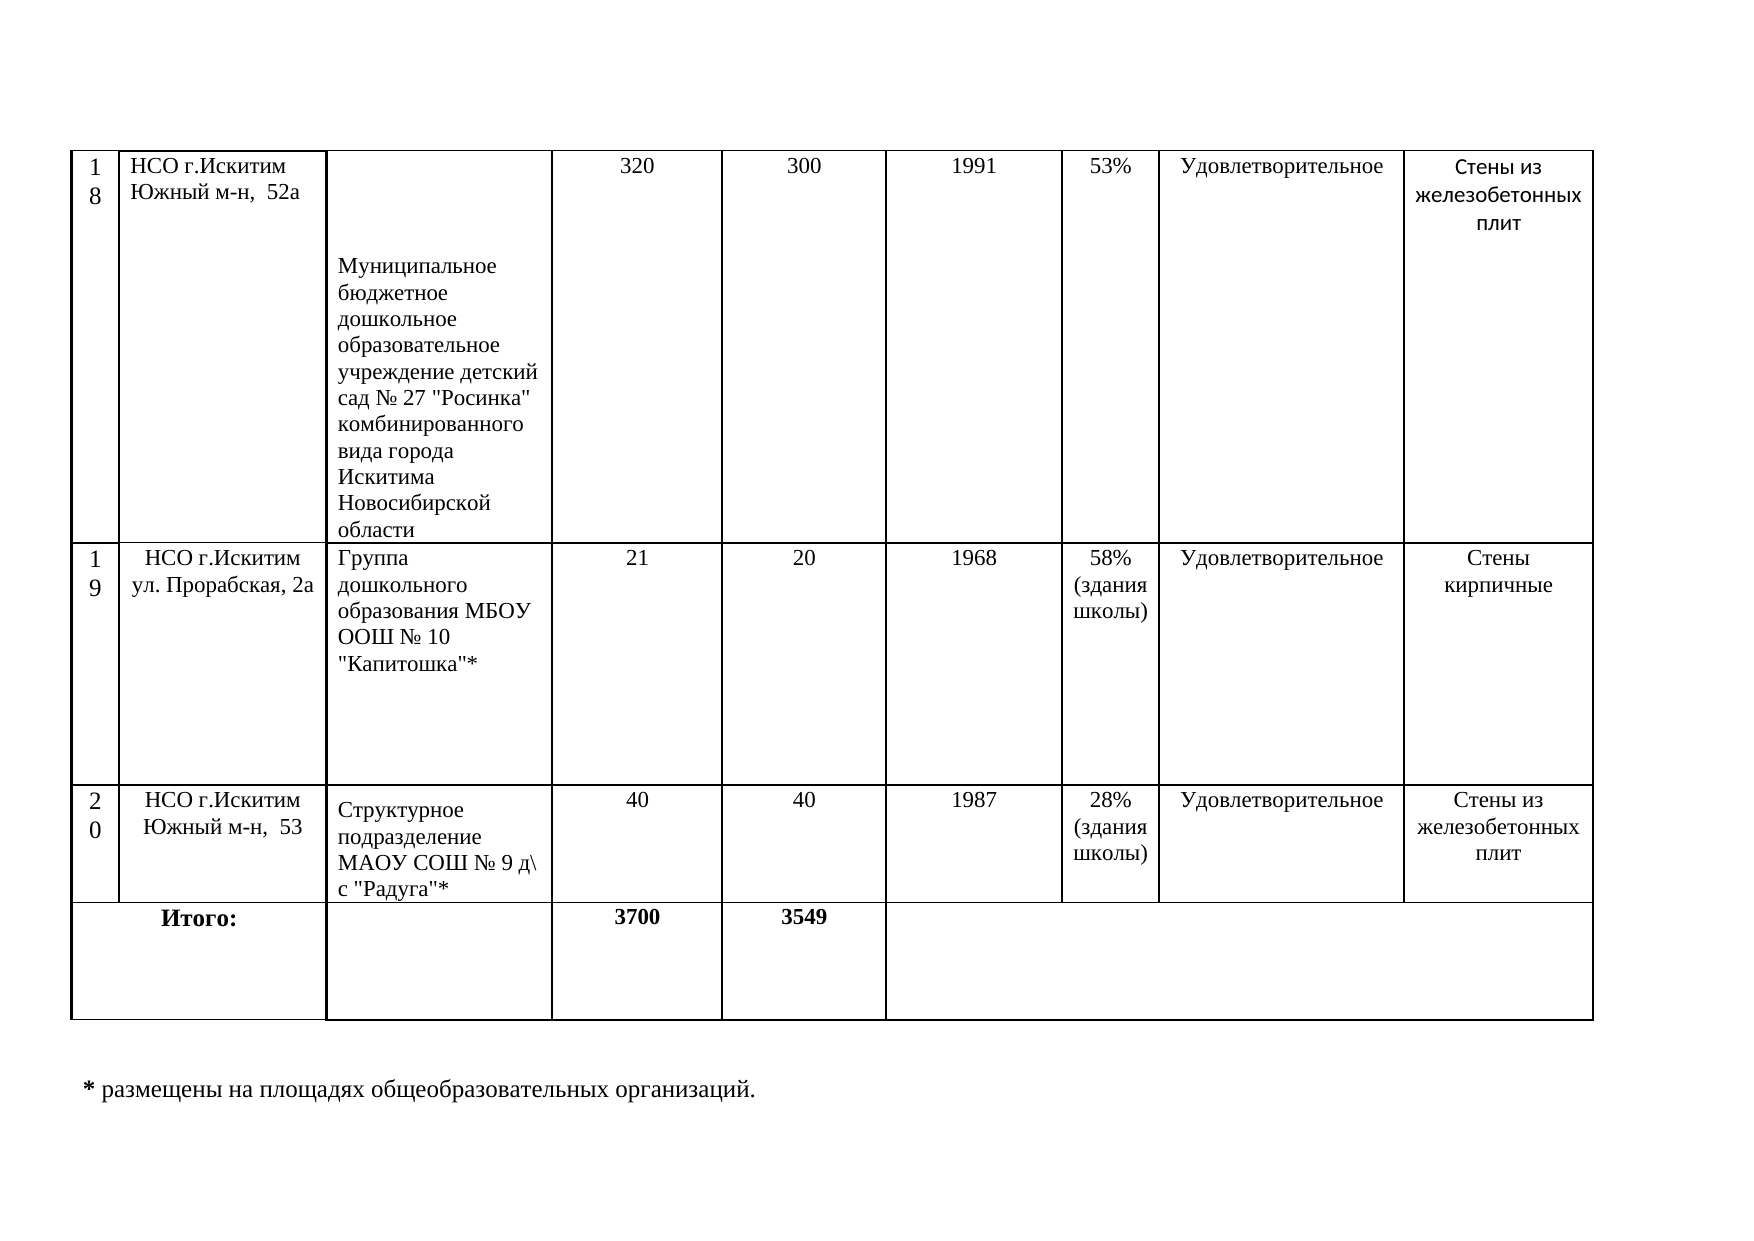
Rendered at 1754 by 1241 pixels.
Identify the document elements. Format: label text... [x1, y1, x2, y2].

table_cell Удовлетворительное [1160, 544, 1403, 784]
table_cell 28% (здания школы) [1063, 786, 1158, 902]
table_cell 1991 [887, 151, 1061, 542]
table_cell 3549 [723, 903, 885, 1019]
table_cell 53% [1063, 151, 1158, 542]
table_cell 19 [73, 544, 118, 784]
table_cell НСО г.Искитим Южный м-н, 52а [120, 152, 325, 542]
table_cell Удовлетворительное [1160, 151, 1403, 542]
table_cell НСО г.Искитим ул. Прорабская, 2а [120, 543, 325, 784]
table_cell 58% (здания школы) [1063, 544, 1158, 784]
table_cell Стены кирпичные [1405, 544, 1592, 784]
table_cell 40 [553, 786, 721, 902]
table_cell 21 [553, 544, 721, 784]
table_cell Итого: [73, 903, 325, 1019]
table_cell 320 [553, 151, 721, 542]
table_cell [328, 903, 551, 1019]
table_cell 1968 [887, 544, 1061, 784]
table_cell 3700 [553, 903, 721, 1019]
table_cell Группа дошкольного образования МБОУ ООШ № 10 "Капитошка"* [328, 544, 551, 784]
table_cell 300 [723, 151, 885, 542]
table_cell 20 [723, 544, 885, 784]
table_cell 1987 [887, 786, 1061, 902]
table_cell Структурное подразделение МАОУ СОШ № 9 д\с "Радуга"* [328, 786, 551, 902]
text * размещены на площадях общеобразовательных организаций. [83, 1074, 1604, 1103]
table_cell 18 [73, 151, 118, 542]
table_cell Стены из железобетонных плит [1405, 786, 1592, 902]
table_cell 40 [723, 786, 885, 902]
table_cell Муниципальное бюджетное дошкольное образовательное учреждение детский сад № 27 "Росинка" комбинированного вида города Искитима Новосибирской области [328, 151, 551, 542]
table_cell [887, 903, 1592, 1019]
table_cell 20 [73, 786, 118, 902]
table_cell НСО г.Искитим Южный м-н, 53 [120, 786, 325, 902]
table_cell Стены из железобетонных плит [1405, 151, 1592, 542]
table_cell Удовлетворительное [1160, 786, 1403, 902]
